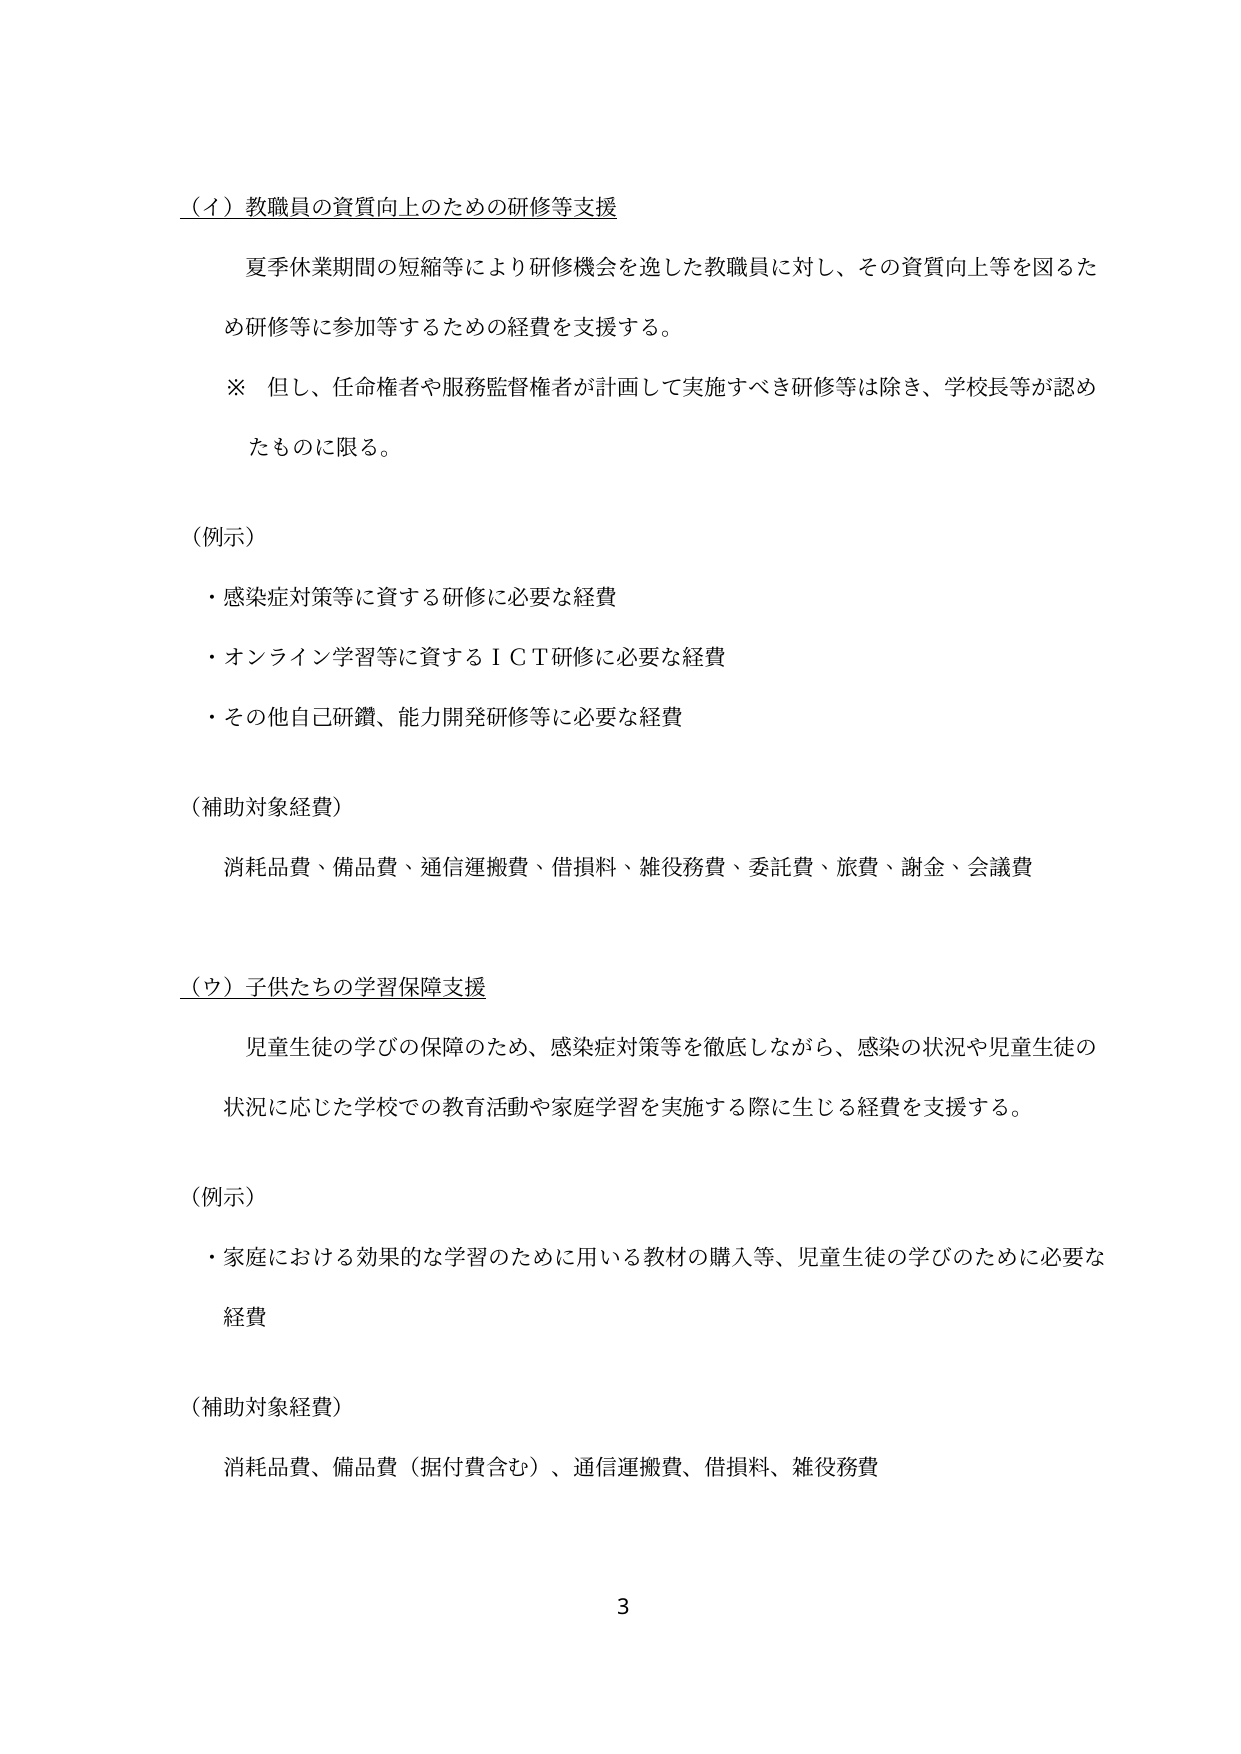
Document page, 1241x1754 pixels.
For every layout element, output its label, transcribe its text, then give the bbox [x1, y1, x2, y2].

text （例示） [158, 506, 1110, 566]
text ・感染症対策等に資する研修に必要な経費 [136, 566, 1110, 626]
text （補助対象経費） [136, 1376, 1110, 1436]
text （補助対象経費） [136, 776, 1110, 836]
text 消耗品費、備品費、通信運搬費、借損料、雑役務費、委託費、旅費、謝金、会議費 [201, 836, 1110, 896]
text 夏季休業期間の短縮等により研修機会を逸した教職員に対し、その資質向上等を図るため研修等に参加等するための経費を支援する。 [179, 236, 1110, 356]
text ※ 但し、任命権者や服務監督権者が計画して実施すべき研修等は除き、学校長等が認めたものに限る。 [227, 356, 1110, 476]
text （例示） [136, 1166, 1110, 1226]
text 児童生徒の学びの保障のため、感染症対策等を徹底しながら、感染の状況や児童生徒の状況に応じた学校での教育活動や家庭学習を実施する際に生じる経費を支援する。 [179, 1016, 1110, 1136]
text ・家庭における効果的な学習のために用いる教材の購入等、児童生徒の学びのために必要な経費 [201, 1226, 1110, 1346]
text ・オンライン学習等に資するＩＣＴ研修に必要な経費 [136, 626, 1110, 686]
text 消耗品費、備品費（据付費含む）、通信運搬費、借損料、雑役務費 [201, 1436, 1110, 1496]
text （ウ）子供たちの学習保障支援 [136, 956, 1110, 1016]
text ・その他自己研鑽、能力開発研修等に必要な経費 [136, 686, 1110, 746]
text （イ）教職員の資質向上のための研修等支援 [136, 176, 1110, 236]
